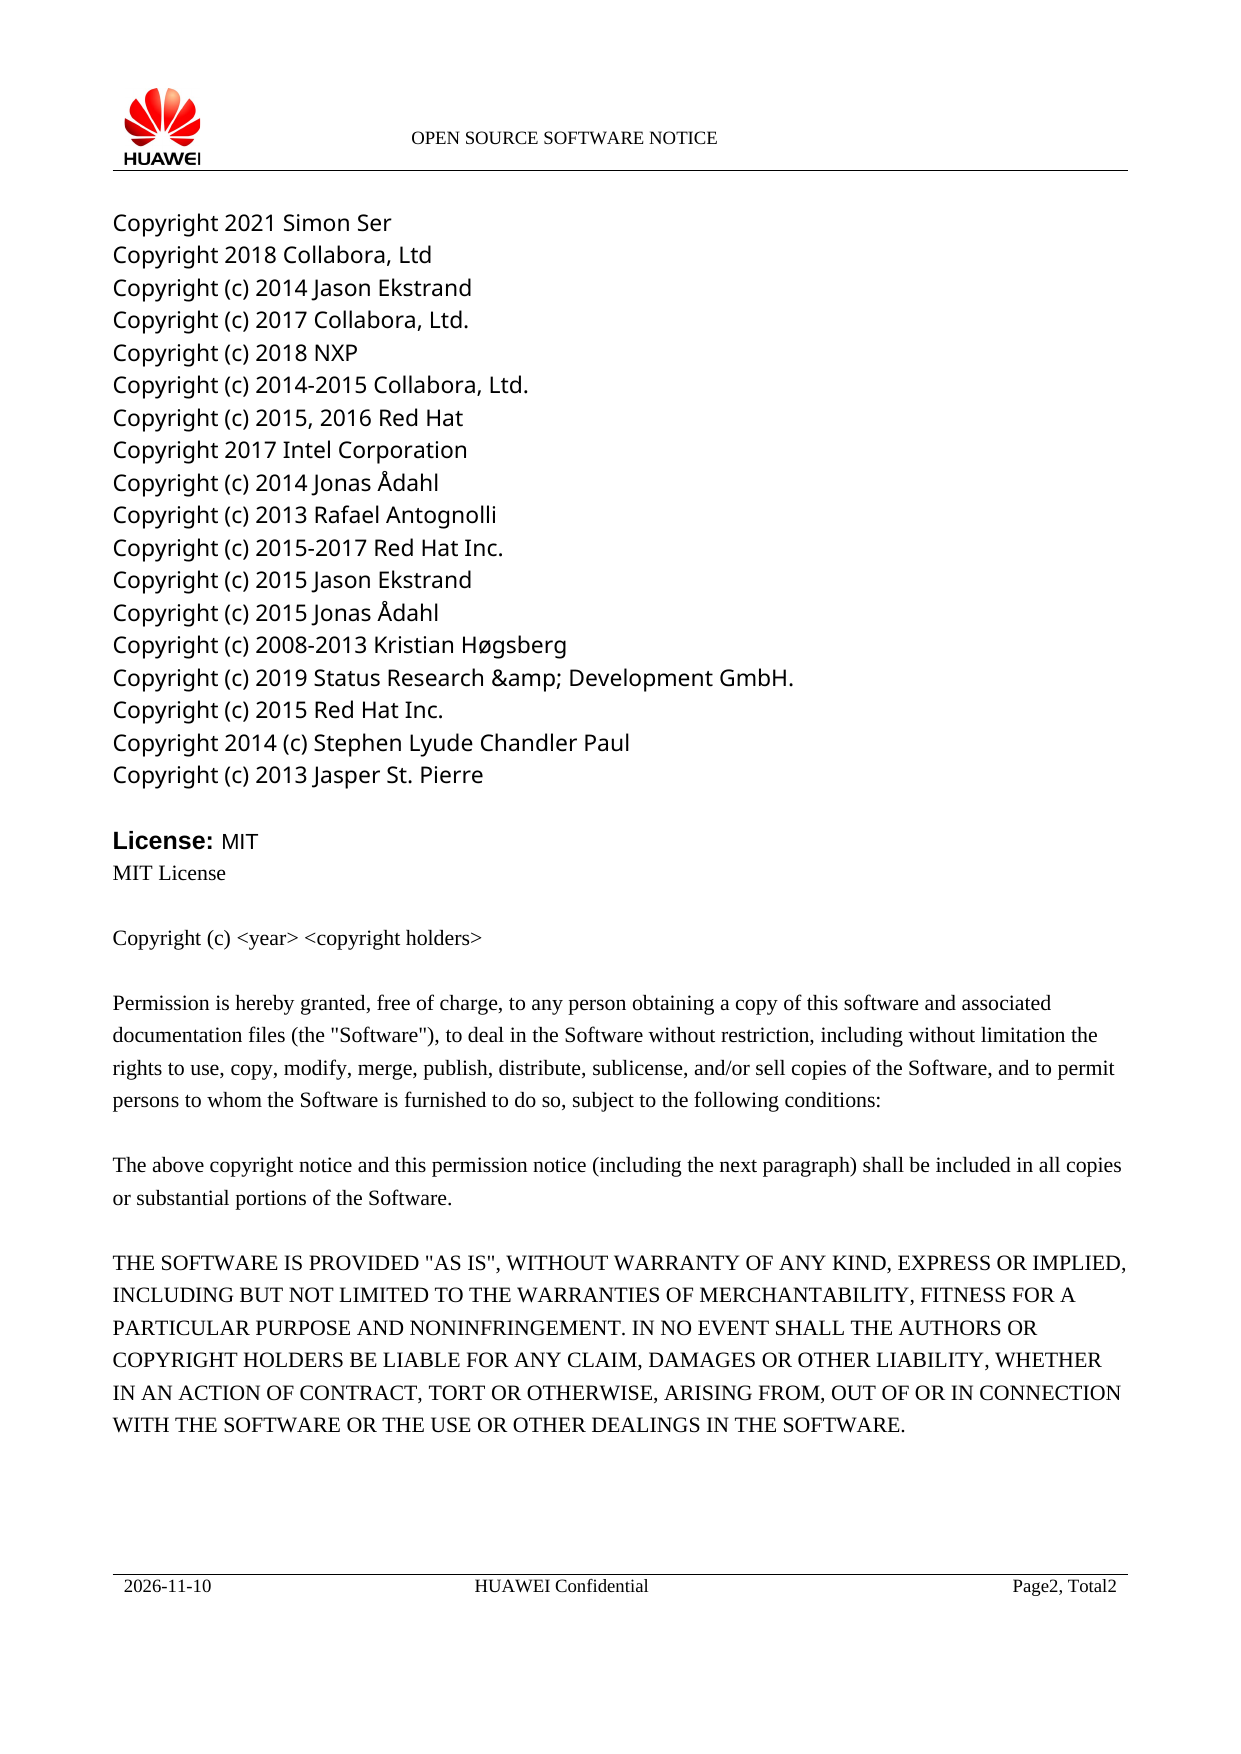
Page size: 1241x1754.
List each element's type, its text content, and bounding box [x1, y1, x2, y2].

text License: MIT [112, 824, 1128, 856]
text MIT License Copyright (c) <year> <copyright holders> Permission is hereby granted, free of charge, to any person obtaining a copy of this software and associated documentation files (the "Software"), to deal in the Software without restriction, including without limitation the rights to use, copy, modify, merge, publish, distribute, sublicense, and/or sell copies of the Software, and to permit persons to whom the Software is furnished to do so, subject to the following conditions: The above copyright notice and this permission notice (including the next paragraph) shall be included in all copies or substantial portions of the Software. THE SOFTWARE IS PROVIDED "AS IS", WITHOUT WARRANTY OF ANY KIND, EXPRESS OR IMPLIED, INCLUDING BUT NOT LIMITED TO THE WARRANTIES OF MERCHANTABILITY, FITNESS FOR A PARTICULAR PURPOSE AND NONINFRINGEMENT. IN NO EVENT SHALL THE AUTHORS OR COPYRIGHT HOLDERS BE LIABLE FOR ANY CLAIM, DAMAGES OR OTHER LIABILITY, WHETHER IN AN ACTION OF CONTRACT, TORT OR OTHERWISE, ARISING FROM, OUT OF OR IN CONNECTION WITH THE SOFTWARE OR THE USE OR OTHER DEALINGS IN THE SOFTWARE. [112, 856, 1128, 1441]
picture [124, 88, 201, 165]
